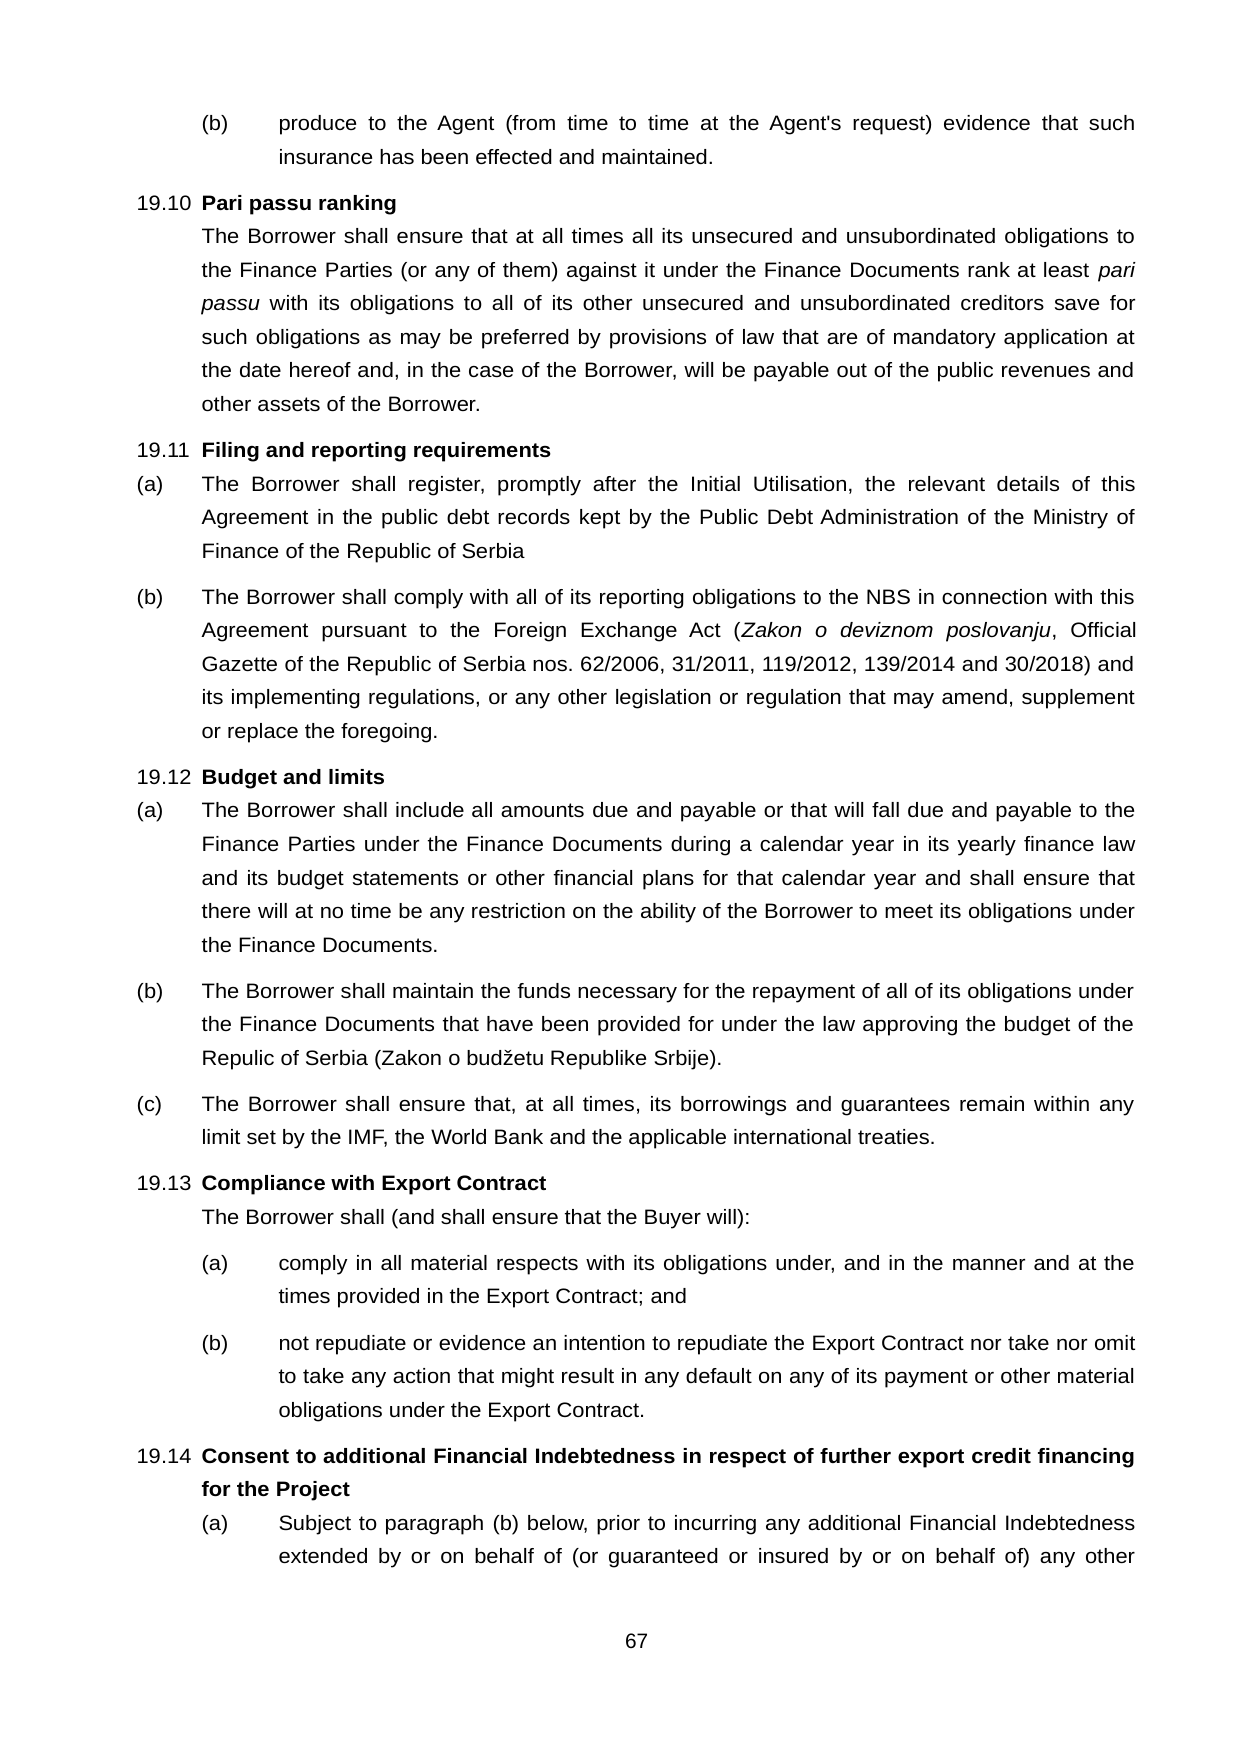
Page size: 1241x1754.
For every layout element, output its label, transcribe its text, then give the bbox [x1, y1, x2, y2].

text The Borrower shall register, promptly after the Initial Utilisation, the relevant details of this Agreement in the public debt records kept by the Public Debt Administration of the Ministry of Finance of the Republic of Serbia [136, 471, 1137, 562]
text Budget and limits [136, 765, 1137, 789]
text Consent to additional Financial Indebtedness in respect of further export credit financing for the Project [136, 1443, 1137, 1501]
text The Borrower shall include all amounts due and payable or that will fall due and payable to the Finance Parties under the Finance Documents during a calendar year in its yearly finance law and its budget statements or other financial plans for that calendar year and shall ensure that there will at no time be any restriction on the ability of the Borrower to meet its obligations under the Finance Documents. [136, 798, 1137, 956]
text Filing and reporting requirements [136, 438, 1137, 462]
text The Borrower shall maintain the funds necessary for the repayment of all of its obligations under the Finance Documents that have been provided for under the law approving the budget of the Repulic of Serbia (Zakon o budžetu Republike Srbije). [136, 978, 1137, 1069]
text produce to the Agent (from time to time at the Agent's request) evidence that such insurance has been effected and maintained. [201, 111, 1137, 168]
text not repudiate or evidence an intention to repudiate the Export Contract nor take nor omit to take any action that might result in any default on any of its payment or other material obligations under the Export Contract. [201, 1330, 1137, 1421]
text The Borrower shall comply with all of its reporting obligations to the NBS in connection with this Agreement pursuant to the Foreign Exchange Act (Zakon o deviznom poslovanju, Official Gazette of the Republic of Serbia nos. 62/2006, 31/2011, 119/2012, 139/2014 and 30/2018) and its implementing regulations, or any other legislation or regulation that may amend, supplement or replace the foregoing. [136, 584, 1137, 743]
text Compliance with Export Contract [136, 1171, 1137, 1195]
text The Borrower shall (and shall ensure that the Buyer will): [201, 1205, 1137, 1229]
text The Borrower shall ensure that at all times all its unsecured and unsubordinated obligations to the Finance Parties (or any of them) against it under the Finance Documents rank at least pari passu with its obligations to all of its other unsecured and unsubordinated creditors save for such obligations as may be preferred by provisions of law that are of mandatory application at the date hereof and, in the case of the Borrower, will be payable out of the public revenues and other assets of the Borrower. [201, 224, 1137, 416]
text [201, 1511, 1137, 1568]
text The Borrower shall ensure that, at all times, its borrowings and guarantees remain within any limit set by the IMF, the World Bank and the applicable international treaties. [136, 1092, 1137, 1149]
text Pari passu ranking [136, 191, 1137, 214]
text comply in all material respects with its obligations under, and in the manner and at the times provided in the Export Contract; and [201, 1251, 1137, 1308]
